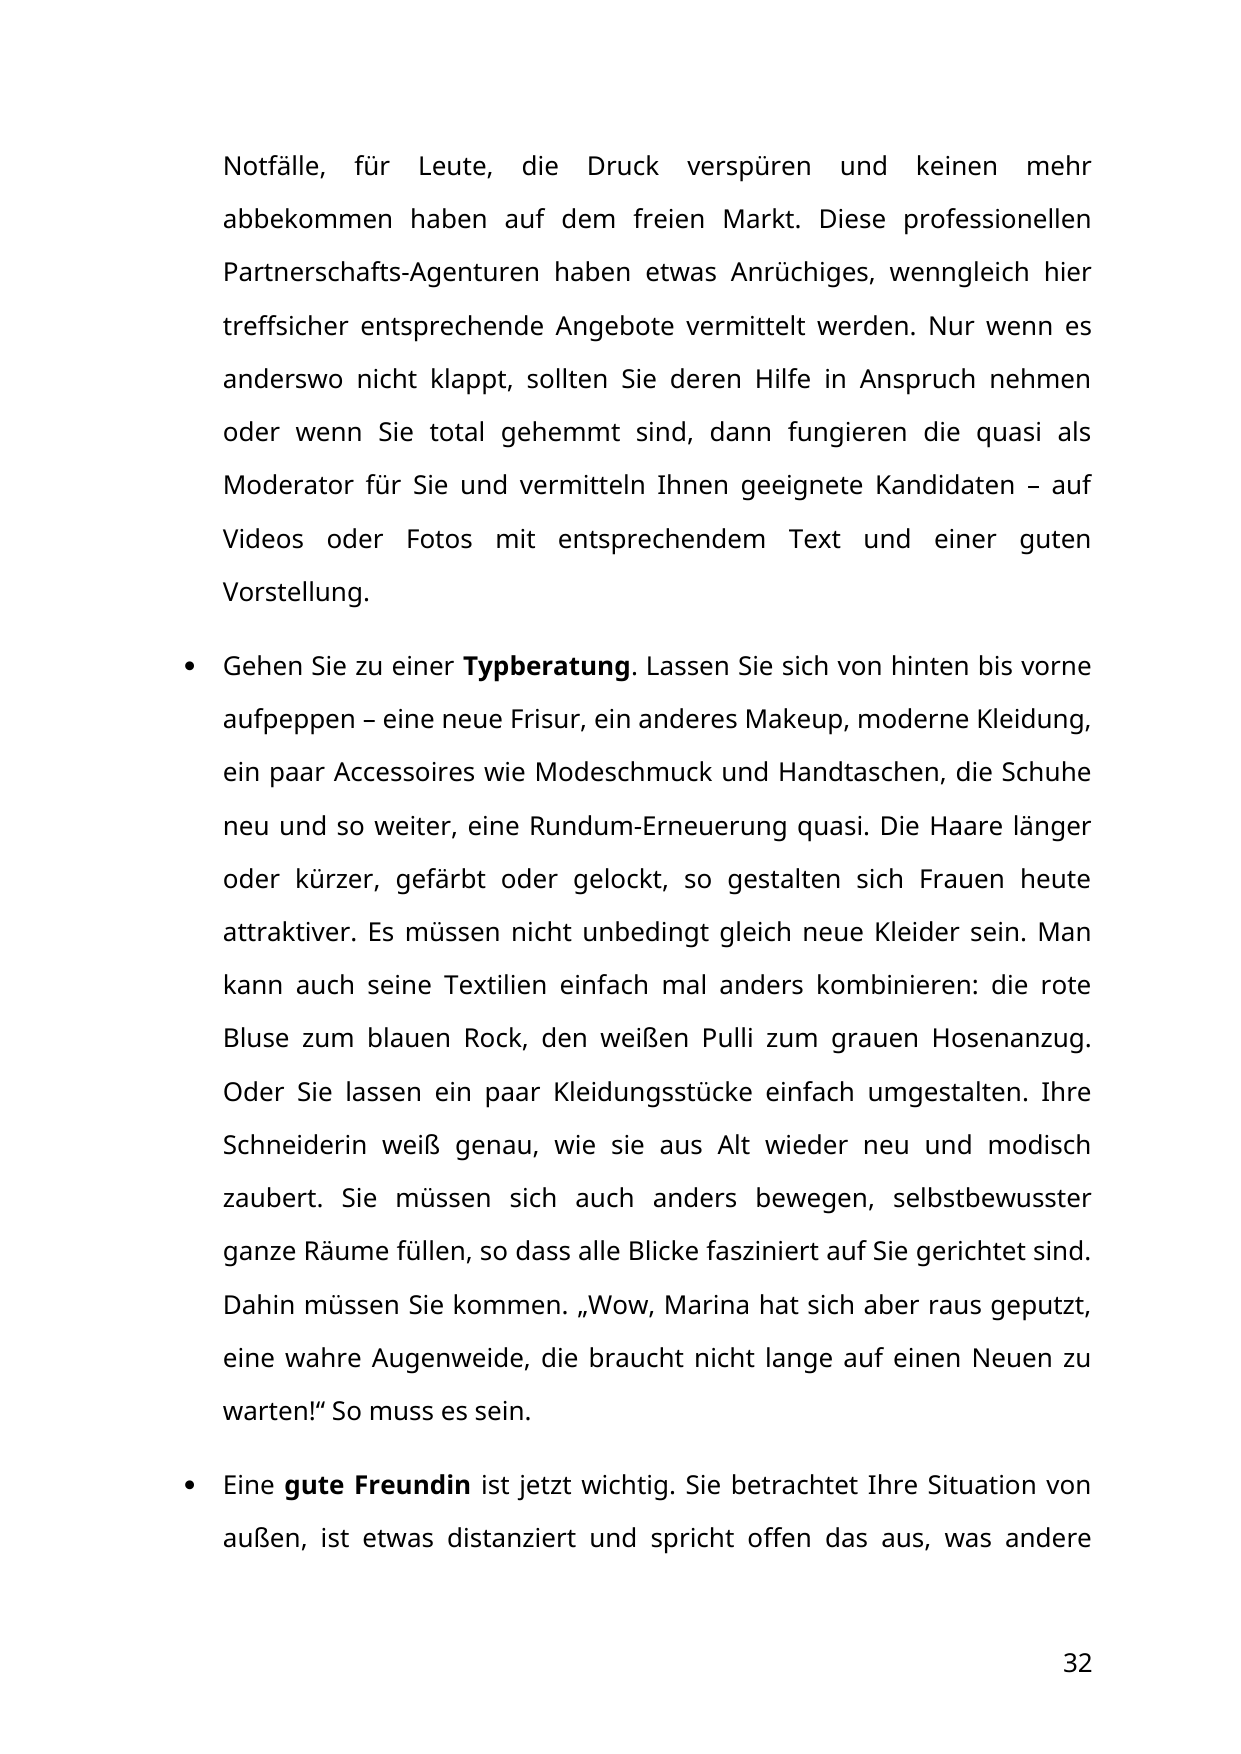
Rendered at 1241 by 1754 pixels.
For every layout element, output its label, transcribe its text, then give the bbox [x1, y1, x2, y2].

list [185, 1467, 1093, 1556]
list Gehen Sie zu einer Typberatung. Lassen Sie sich von hinten bis vorne aufpeppen – eine neue Frisur, ein anderes Makeup, moderne Kleidung, ein paar Accessoires wie Modeschmuck und Handtaschen, die Schuhe neu und so weiter, eine Rundum-Erneuerung quasi. Die Haare länger oder kürzer, gefärbt oder gelockt, so gestalten sich Frauen heute attraktiver. Es müssen nicht unbedingt gleich neue Kleider sein. Man kann auch seine Textilien einfach mal anders kombinieren: die rote Bluse zum blauen Rock, den weißen Pulli zum grauen Hosenanzug. Oder Sie lassen ein paar Kleidungsstücke einfach umgestalten. Ihre Schneiderin weiß genau, wie sie aus Alt wieder neu und modisch zaubert. Sie müssen sich auch anders bewegen, selbstbewusster ganze Räume füllen, so dass alle Blicke fasziniert auf Sie gerichtet sind. Dahin müssen Sie kommen. „Wow, Marina hat sich aber raus geputzt, eine wahre Augenweide, die braucht nicht lange auf einen Neuen zu warten!“ So muss es sein. [185, 647, 1093, 1428]
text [223, 148, 1093, 609]
